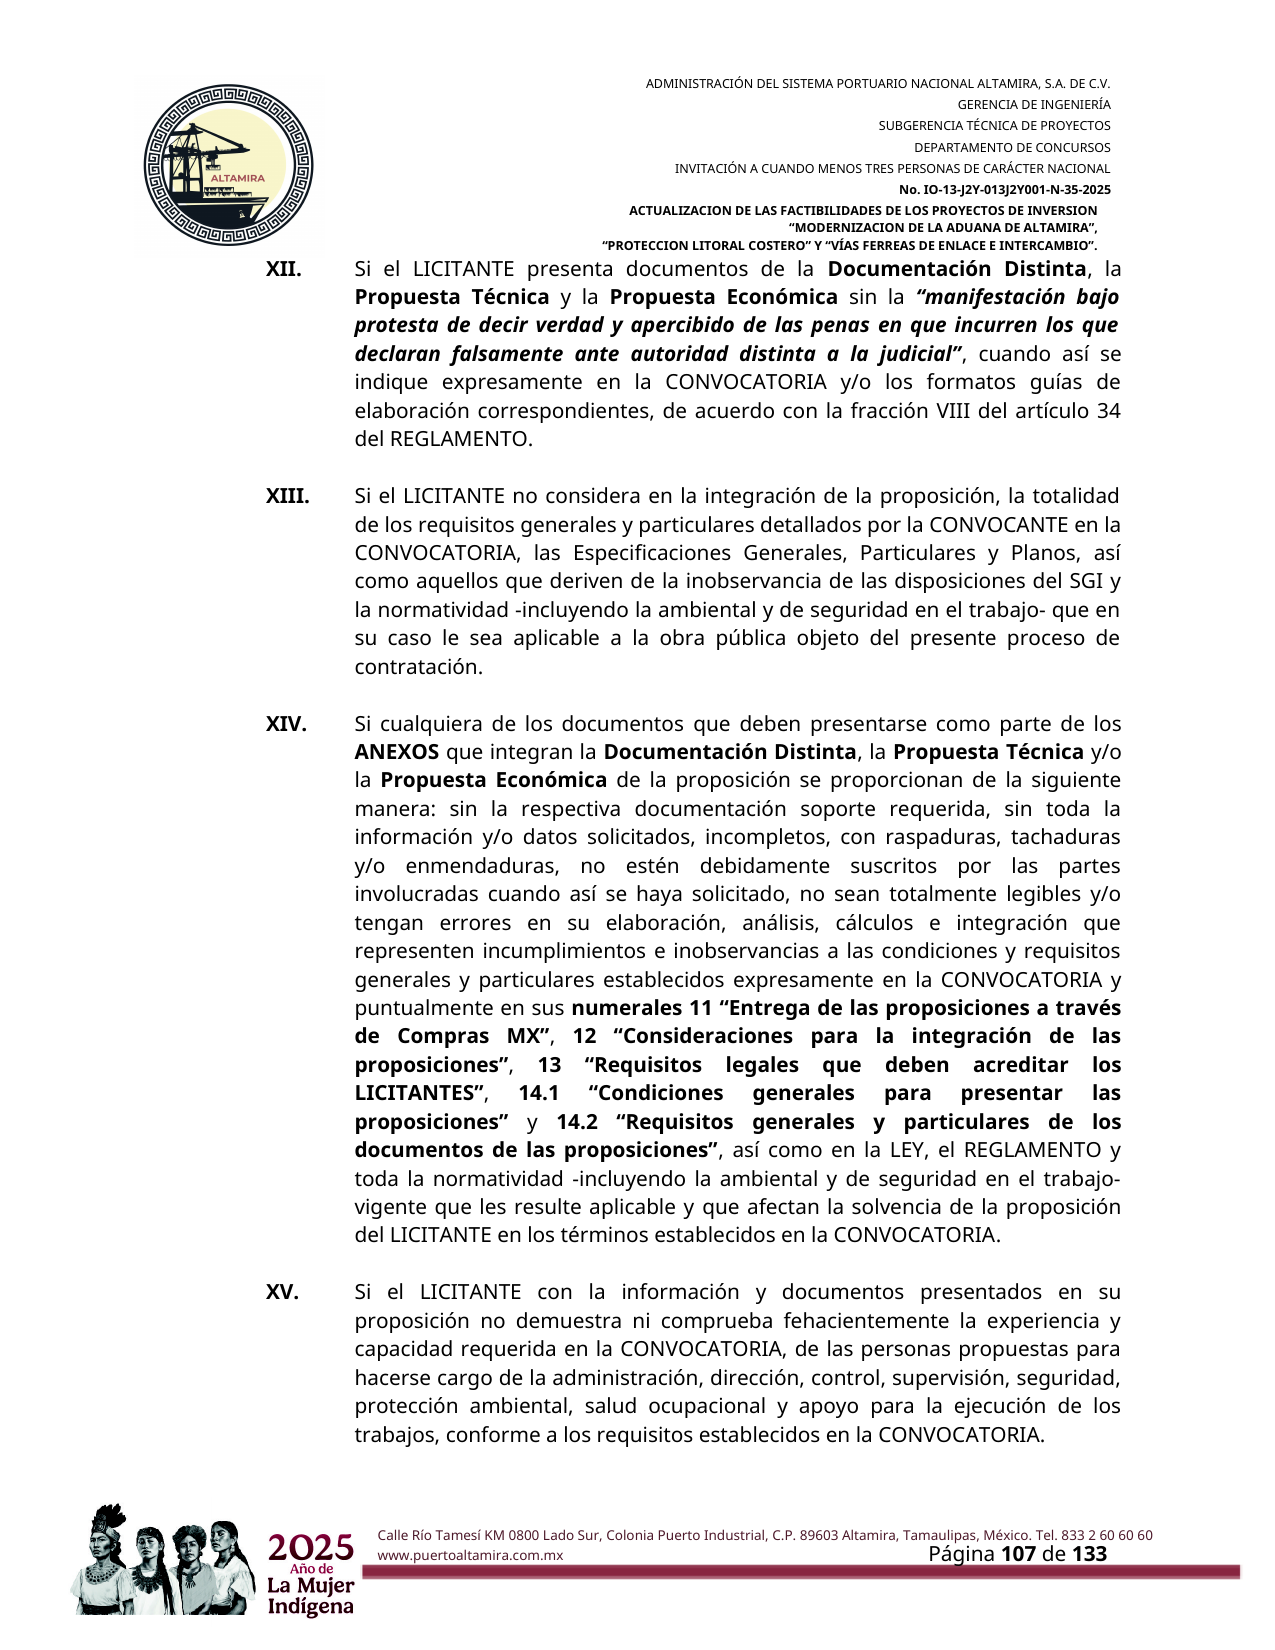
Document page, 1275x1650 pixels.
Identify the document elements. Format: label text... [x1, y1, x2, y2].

picture [134, 75, 325, 258]
list Si el LICITANTE presenta documentos de la Documentación Distinta, la Propuesta Técnica y la Propuesta Económica sin la “manifestación bajo protesta de decir verdad y apercibido de las penas en que incurren los que declaran falsamente ante autoridad distinta a la judicial”, cuando así se indique expresamente en la CONVOCATORIA y/o los formatos guías de elaboración correspondientes, de acuerdo con la fracción VIII del artículo 34 del REGLAMENTO. [266, 254, 1122, 453]
list Si el LICITANTE no considera en la integración de la proposición, la totalidad de los requisitos generales y particulares detallados por la CONVOCANTE en la CONVOCATORIA, las Especificaciones Generales, Particulares y Planos, así como aquellos que deriven de la inobservancia de las disposiciones del SGI y la normatividad -incluyendo la ambiental y de seguridad en el trabajo- que en su caso le sea aplicable a la obra pública objeto del presente proceso de contratación. [266, 481, 1122, 680]
picture [0, 1497, 1244, 1627]
list Si el LICITANTE con la información y documentos presentados en su proposición no demuestra ni comprueba fehacientemente la experiencia y capacidad requerida en la CONVOCATORIA, de las personas propuestas para hacerse cargo de la administración, dirección, control, supervisión, seguridad, protección ambiental, salud ocupacional y apoyo para la ejecución de los trabajos, conforme a los requisitos establecidos en la CONVOCATORIA. [266, 1277, 1122, 1448]
list Si cualquiera de los documentos que deben presentarse como parte de los ANEXOS que integran la Documentación Distinta, la Propuesta Técnica y/o la Propuesta Económica de la proposición se proporcionan de la siguiente manera: sin la respectiva documentación soporte requerida, sin toda la información y/o datos solicitados, incompletos, con raspaduras, tachaduras y/o enmendaduras, no estén debidamente suscritos por las partes involucradas cuando así se haya solicitado, no sean totalmente legibles y/o tengan errores en su elaboración, análisis, cálculos e integración que representen incumplimientos e inobservancias a las condiciones y requisitos generales y particulares establecidos expresamente en la CONVOCATORIA y puntualmente en sus numerales 11 “Entrega de las proposiciones a través de Compras MX”, 12 “Consideraciones para la integración de las proposiciones”, 13 “Requisitos legales que deben acreditar los LICITANTES”, 14.1 “Condiciones generales para presentar las proposiciones” y 14.2 “Requisitos generales y particulares de los documentos de las proposiciones”, así como en la LEY, el REGLAMENTO y toda la normatividad -incluyendo la ambiental y de seguridad en el trabajo- vigente que les resulte aplicable y que afectan la solvencia de la proposición del LICITANTE en los términos establecidos en la CONVOCATORIA. [266, 709, 1122, 1249]
